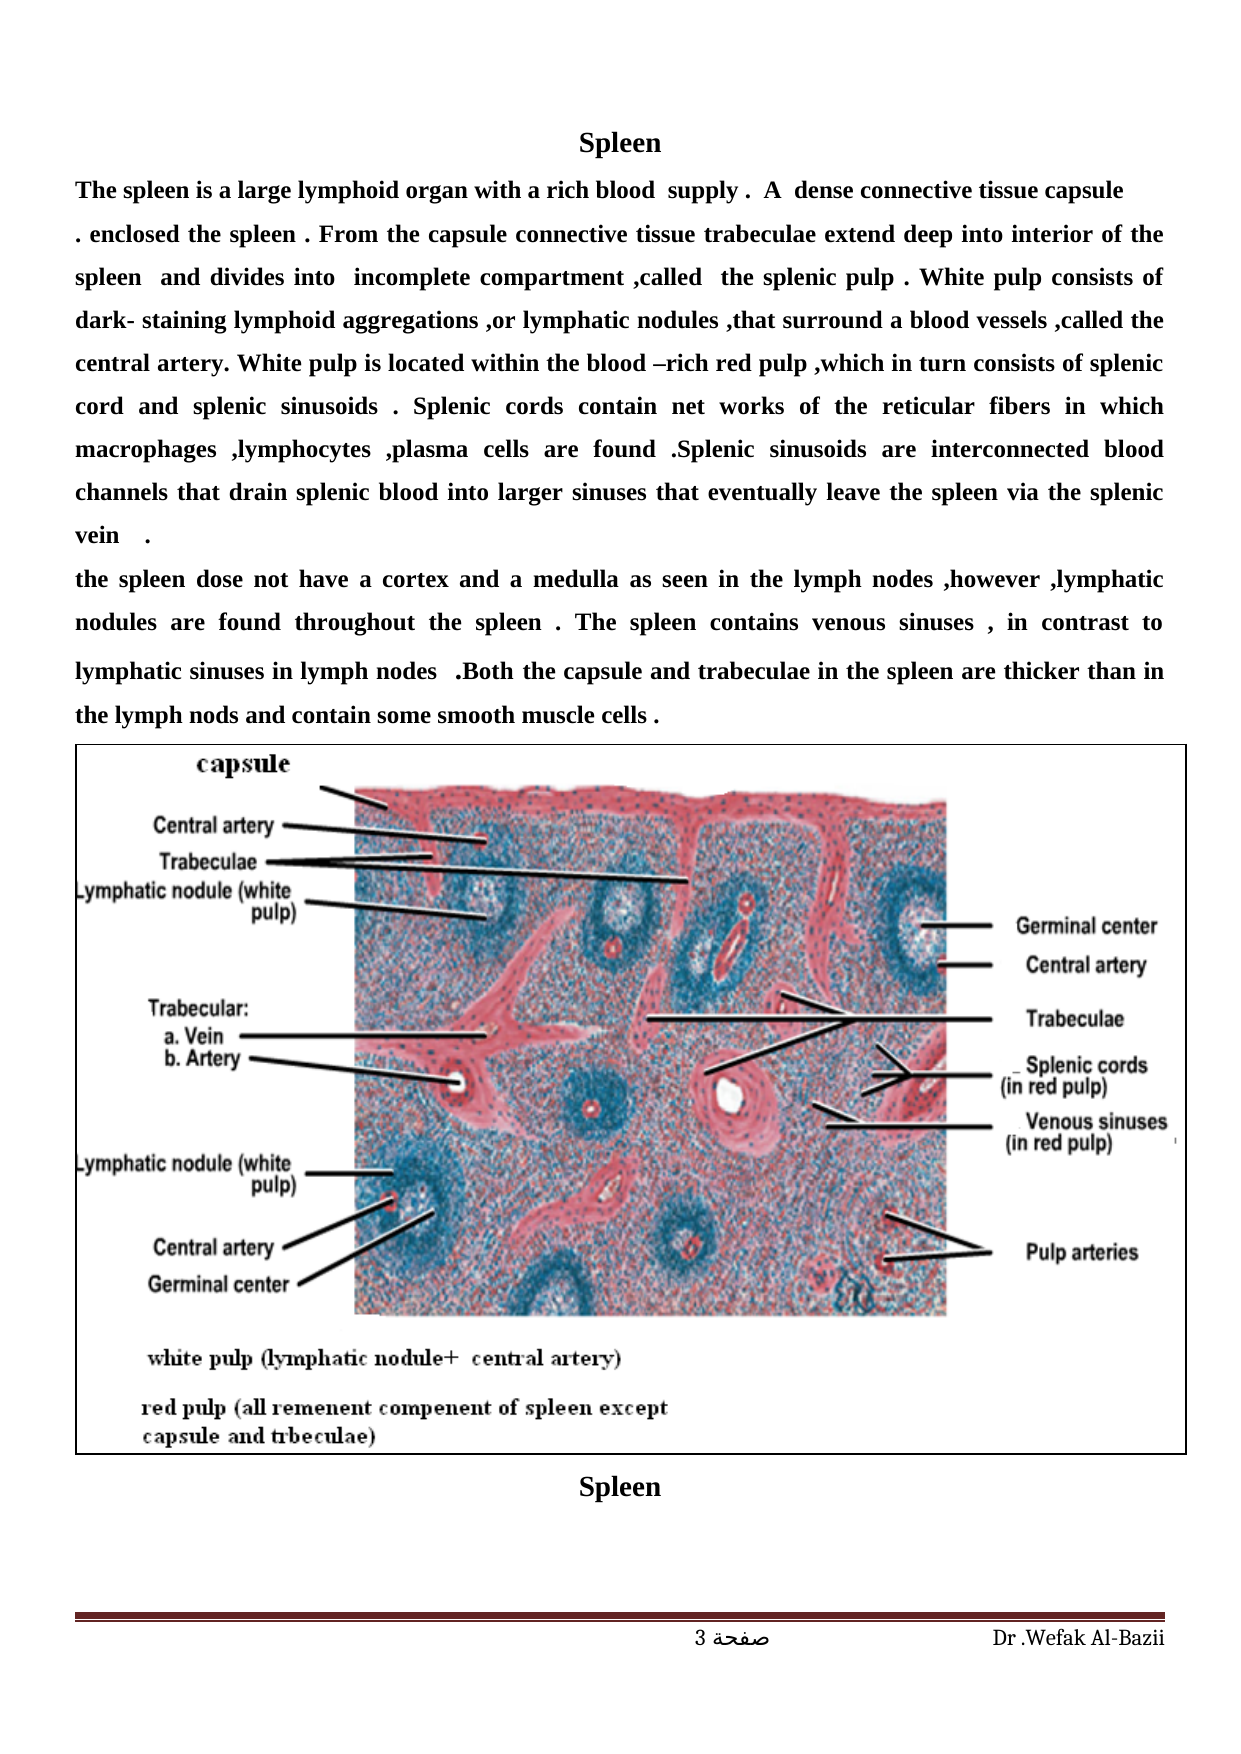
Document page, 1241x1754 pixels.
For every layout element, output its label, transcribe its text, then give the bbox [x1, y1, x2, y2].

text the spleen dose not have a cortex and a medulla as seen in the lymph nodes ,however ,lymphatic nodules are found throughout the spleen . The spleen contains venous sinuses , in contrast to lymphatic sinuses in lymph nodes .Both the capsule and trabeculae in the spleen are thicker than in the lymph nods and contain some smooth muscle cells . [75, 564, 1165, 729]
text Spleen [75, 1469, 1165, 1502]
text The spleen is a large lymphoid organ with a rich blood supply . A dense connective tissue capsule [75, 176, 1165, 204]
picture [77, 745, 1185, 1453]
text Spleen [75, 125, 1165, 159]
text . enclosed the spleen . From the capsule connective tissue trabeculae extend deep into interior of the spleen and divides into incomplete compartment ,called the splenic pulp . White pulp consists of dark- staining lymphoid aggregations ,or lymphatic nodules ,that surround a blood vessels ,called the central artery. White pulp is located within the blood –rich red pulp ,which in turn consists of splenic cord and splenic sinusoids . Splenic cords contain net works of the reticular fibers in which macrophages ,lymphocytes ,plasma cells are found .Splenic sinusoids are interconnected blood channels that drain splenic blood into larger sinuses that eventually leave the spleen via the splenic vein . [75, 219, 1165, 549]
